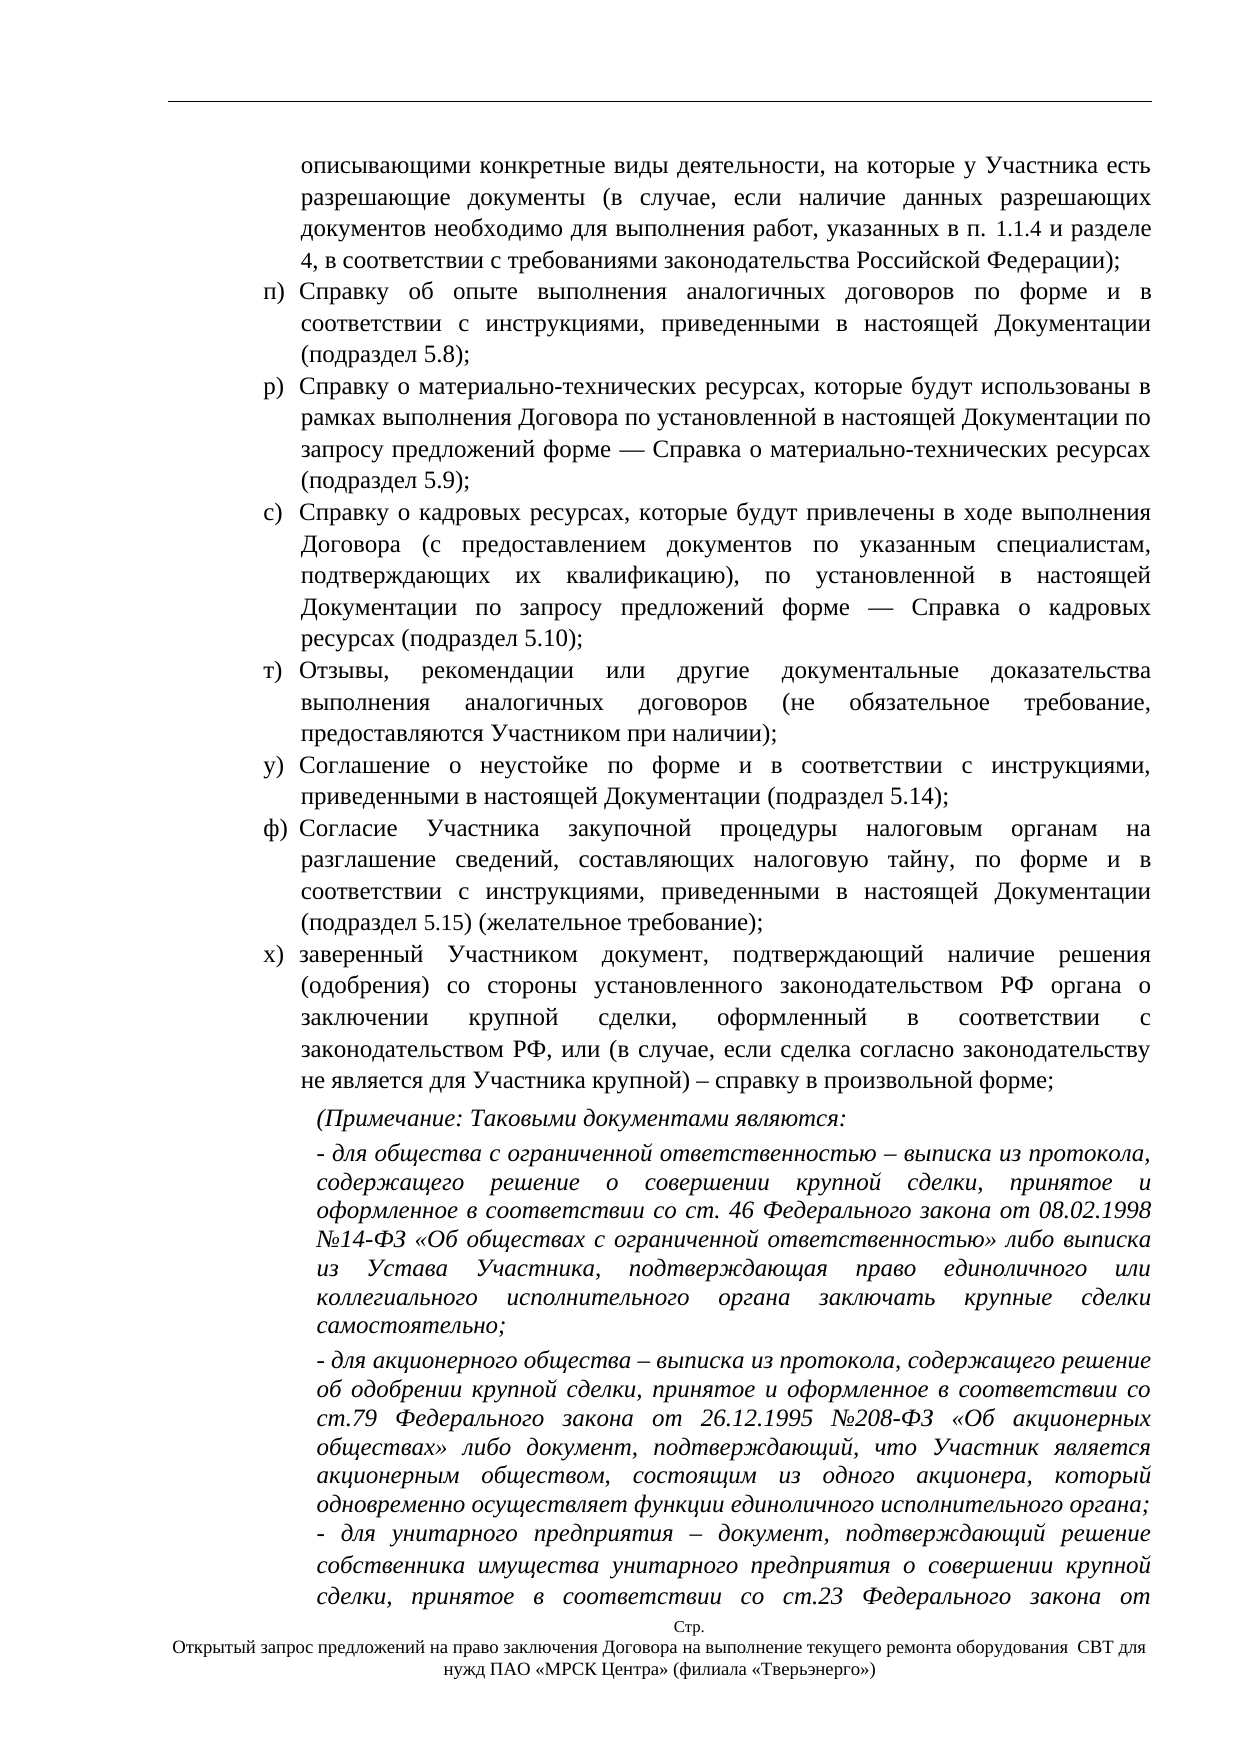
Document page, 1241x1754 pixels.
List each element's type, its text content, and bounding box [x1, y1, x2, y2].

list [316, 1518, 1152, 1610]
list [263, 150, 1152, 273]
list Отзывы, рекомендации или другие документальные доказательства выполнения аналогичных договоров (не обязательное требование, предоставляются Участником при наличии); [263, 655, 1152, 747]
list Справку о материально-технических ресурсах, которые будут использованы в рамках выполнения Договора по установленной в настоящей Документации по запросу предложений форме — Справка о материально-технических ресурсах (подраздел 5.9); [263, 371, 1152, 494]
list - для акционерного общества – выписка из протокола, содержащего решение об одобрении крупной сделки, принятое и оформленное в соответствии со ст.79 Федерального закона от 26.12.1995 №208-ФЗ «Об акционерных обществах» либо документ, подтверждающий, что Участник является акционерным обществом, состоящим из одного акционера, который одновременно осуществляет функции единоличного исполнительного органа; [316, 1346, 1152, 1518]
list Справку о кадровых ресурсах, которые будут привлечены в ходе выполнения Договора (с предоставлением документов по указанным специалистам, подтверждающих их квалификацию), по установленной в настоящей Документации по запросу предложений форме — Справка о кадровых ресурсах (подраздел 5.10); [263, 497, 1152, 652]
list Соглашение о неустойке по форме и в соответствии с инструкциями, приведенными в настоящей Документации (подраздел 5.14); [263, 750, 1152, 810]
list - для общества с ограниченной ответственностью – выписка из протокола, содержащего решение о совершении крупной сделки, принятое и оформленное в соответствии со ст. 46 Федерального закона от 08.02.1998 №14-ФЗ «Об обществах с ограниченной ответственностью» либо выписка из Устава Участника, подтверждающая право единоличного или коллегиального исполнительного органа заключать крупные сделки самостоятельно; [316, 1138, 1152, 1339]
list Согласие Участника закупочной процедуры налоговым органам на разглашение сведений, составляющих налоговую тайну, по форме и в соответствии с инструкциями, приведенными в настоящей Документации (подраздел 5.15) (желательное требование); [263, 813, 1152, 936]
list (Примечание: Таковыми документами являются: [316, 1103, 1152, 1132]
list заверенный Участником документ, подтверждающий наличие решения (одобрения) со стороны установленного законодательством РФ органа о заключении крупной сделки, оформленный в соответствии с законодательством РФ, или (в случае, если сделка согласно законодательству не является для Участника крупной) – справку в произвольной форме; [263, 939, 1152, 1094]
list Справку об опыте выполнения аналогичных договоров по форме и в соответствии с инструкциями, приведенными в настоящей Документации (подраздел 5.8); [263, 276, 1152, 368]
